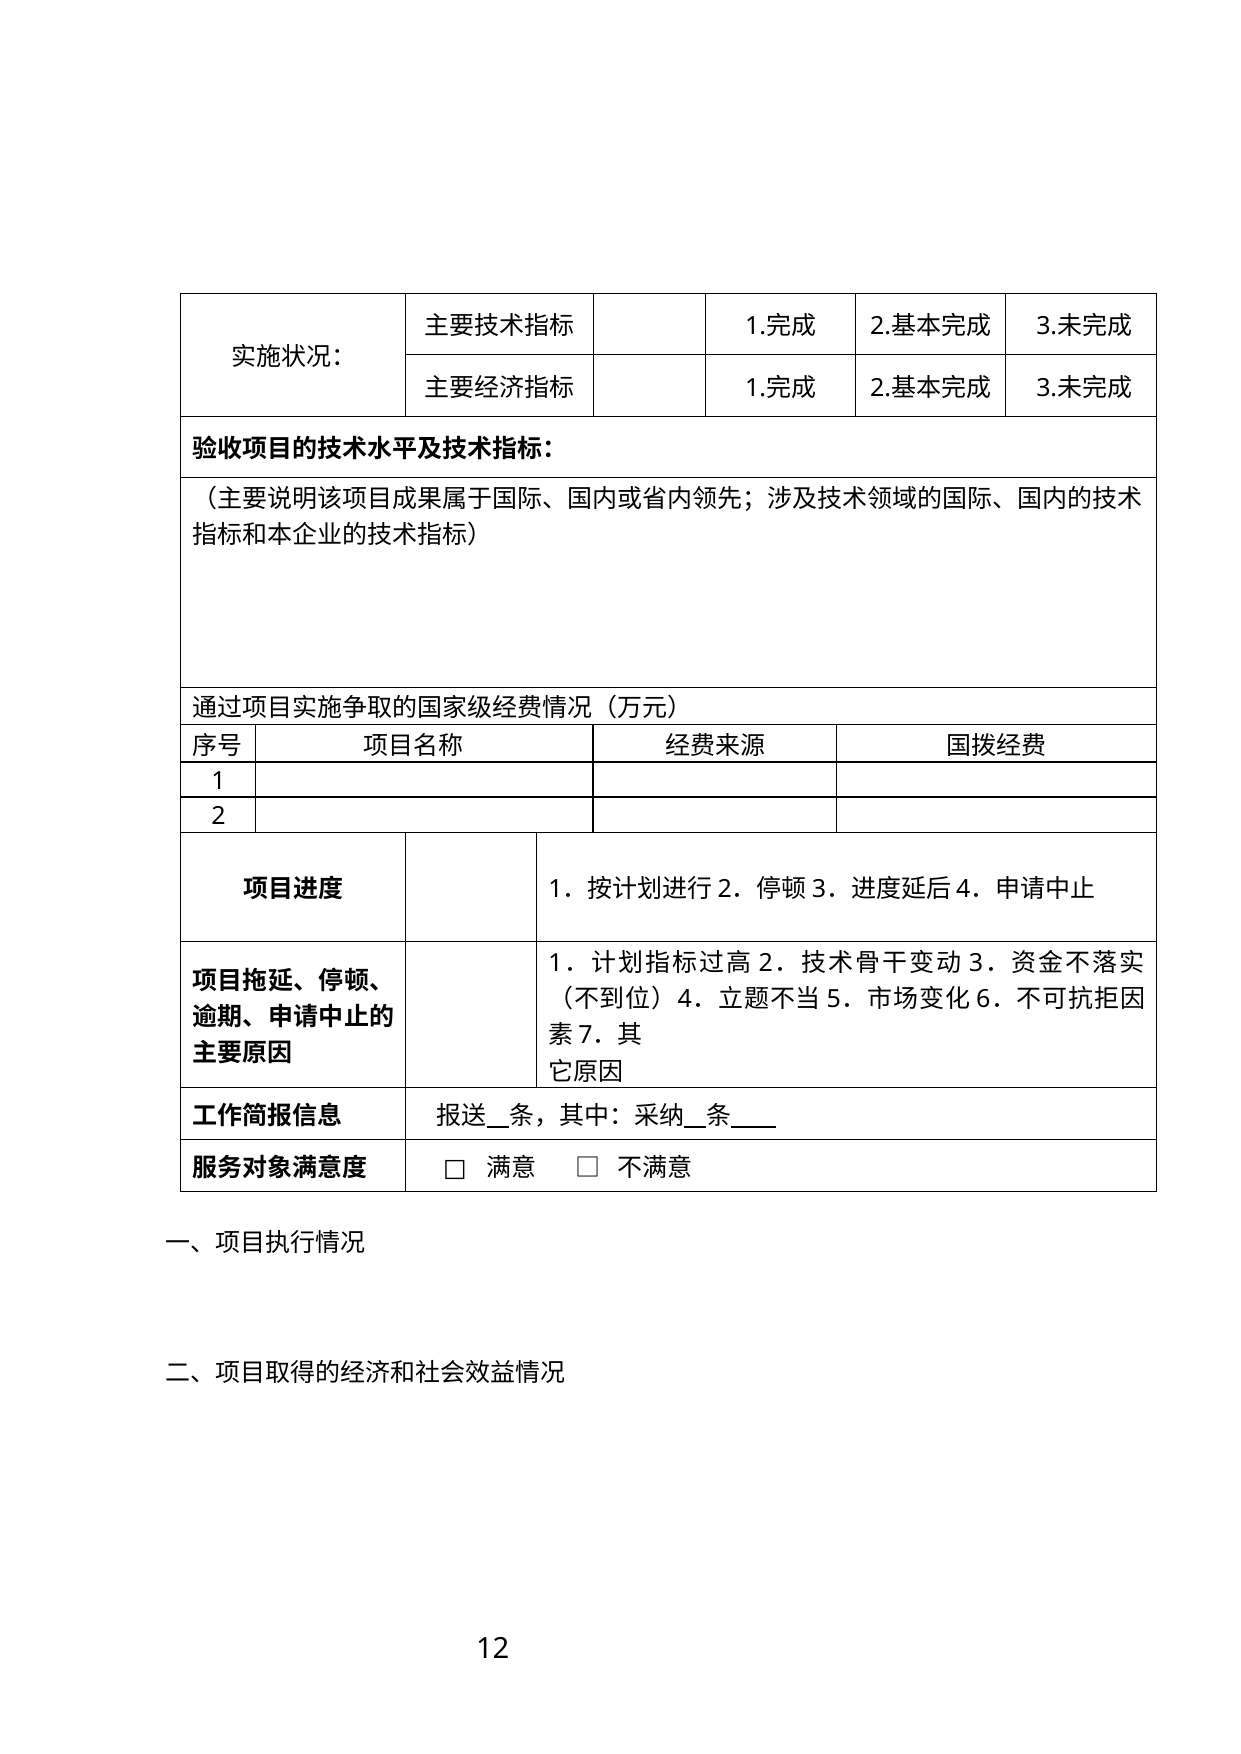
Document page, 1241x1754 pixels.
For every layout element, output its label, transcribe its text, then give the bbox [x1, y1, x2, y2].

table_cell 通过项目实施争取的国家级经费情况（万元） [181, 688, 1156, 724]
table_cell [256, 798, 592, 832]
table_cell [594, 355, 705, 416]
table_header [594, 294, 705, 354]
table_cell 报送 条，其中：采纳 条 [406, 1088, 1156, 1139]
table_cell 1．计划指标过高2．技术骨干变动3．资金不落实（不到位）4．立题不当5．市场变化6．不可抗拒因素7．其 它原因 [537, 942, 1156, 1087]
table_cell [837, 763, 1156, 796]
table_cell 国拨经费 [837, 725, 1156, 761]
table_cell 1.完成 [706, 355, 855, 416]
table_header 实施状况： [181, 294, 405, 416]
table_cell 3.未完成 [1006, 355, 1156, 416]
table_cell 项目拖延、停顿、逾期、申请中止的主要原因 [181, 942, 405, 1087]
table_cell 工作简报信息 [181, 1088, 405, 1139]
table_cell 主要经济指标 [406, 355, 593, 416]
table_cell 序号 [181, 725, 255, 761]
table_cell [406, 833, 536, 941]
table_cell 2.基本完成 [856, 355, 1005, 416]
table_cell 项目名称 [256, 725, 592, 761]
table_cell （主要说明该项目成果属于国际、国内或省内领先；涉及技术领域的国际、国内的技术指标和本企业的技术指标） [181, 478, 1156, 687]
table_cell 2 [181, 798, 255, 832]
table_cell 验收项目的技术水平及技术指标： [181, 417, 1156, 477]
table_cell 项目进度 [181, 833, 405, 941]
table_cell 1．按计划进行2．停顿3．进度延后4．申请中止 [537, 833, 1156, 941]
table_cell [406, 942, 536, 1087]
table_cell 经费来源 [594, 725, 836, 761]
table_header 2.基本完成 [856, 294, 1005, 354]
table_cell [594, 763, 836, 796]
table_cell [594, 798, 836, 832]
table_cell 1 [181, 763, 255, 796]
table_header 主要技术指标 [406, 294, 593, 354]
table_cell [837, 798, 1156, 832]
list 二、项目取得的经济和社会效益情况 [165, 1338, 1087, 1403]
table_header 3.未完成 [1006, 294, 1156, 354]
table_cell □ 满意 □ 不满意 [406, 1140, 1156, 1191]
table_cell 服务对象满意度 [181, 1140, 405, 1191]
text 一、项目执行情况 [165, 233, 1087, 1273]
table_header 1.完成 [706, 294, 855, 354]
table_cell [256, 763, 592, 796]
